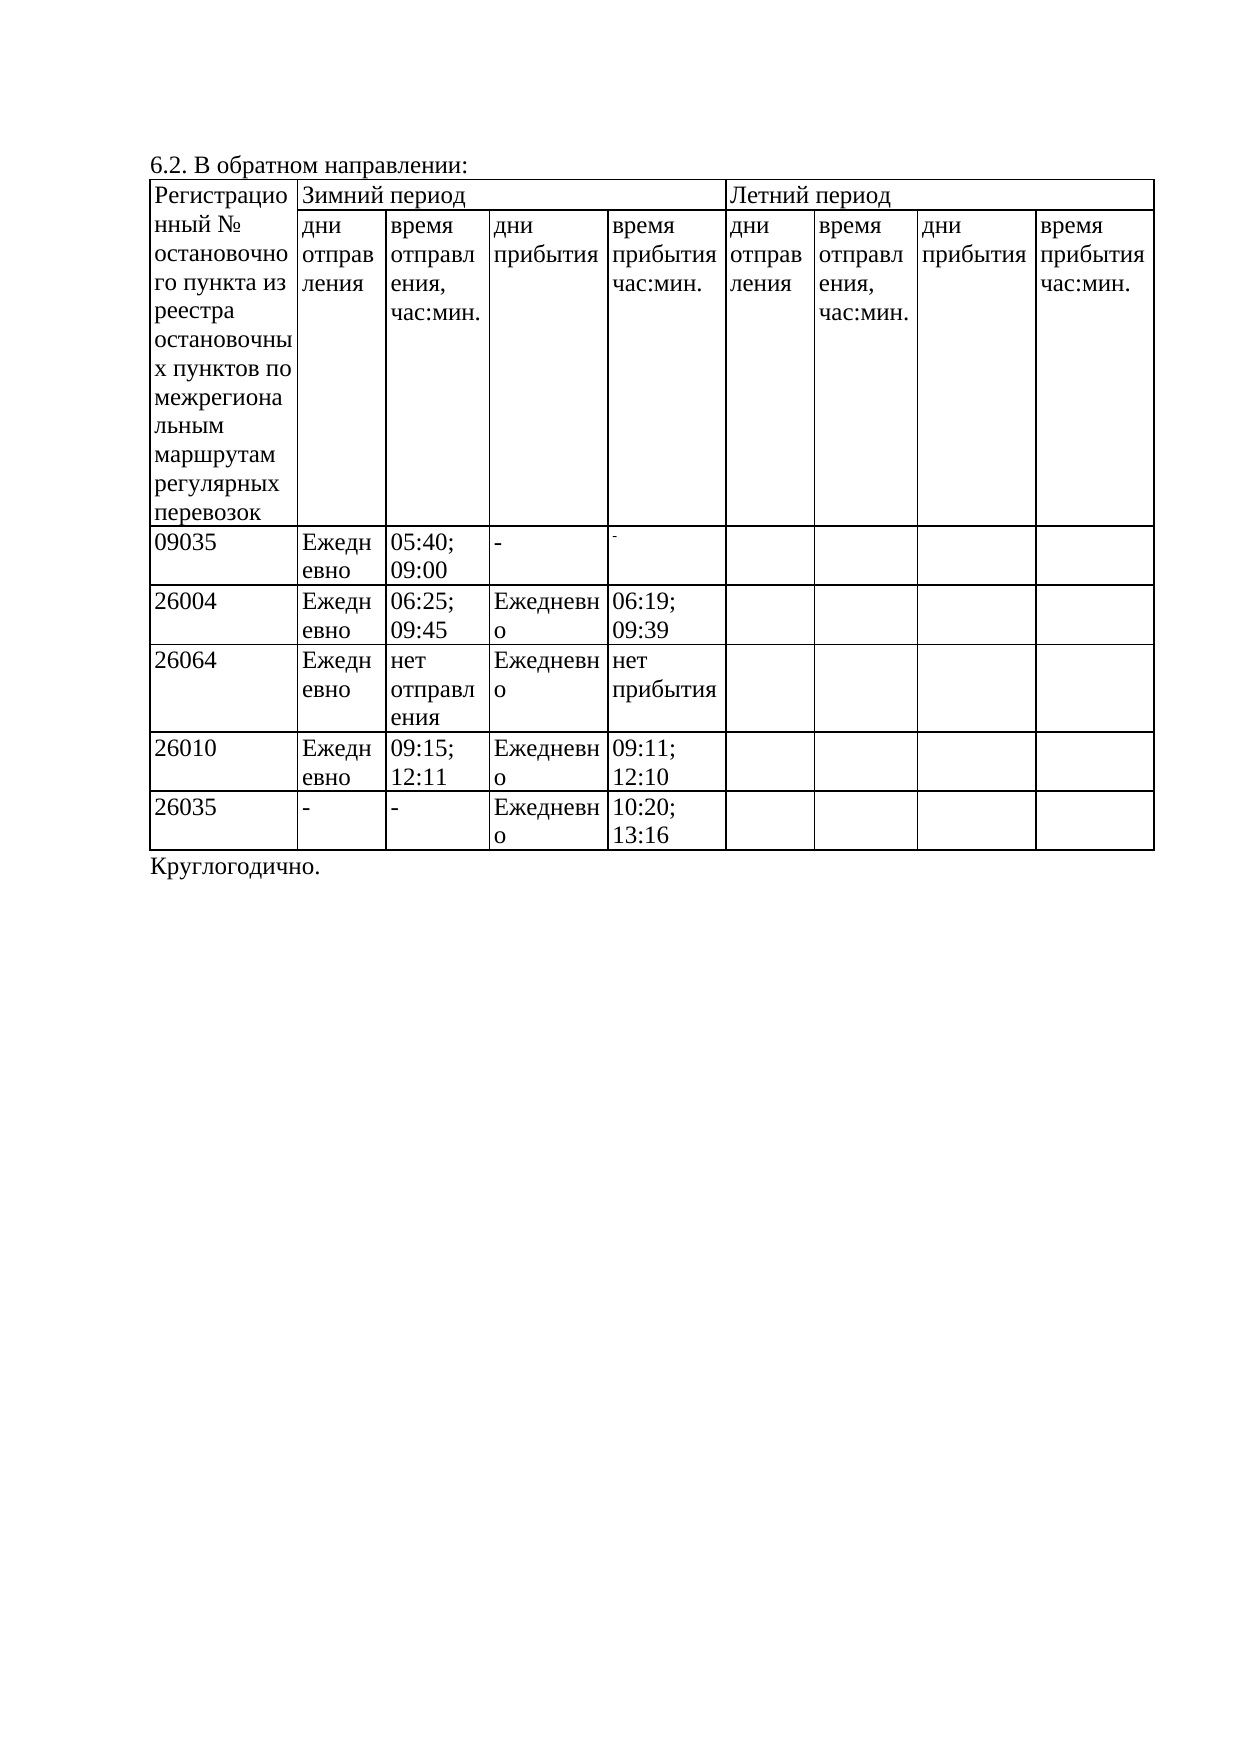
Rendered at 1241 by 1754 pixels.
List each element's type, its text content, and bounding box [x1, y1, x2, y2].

table_cell дни отправления [727, 211, 814, 525]
table_cell [918, 586, 1035, 643]
table_cell Ежедневно [490, 733, 607, 790]
table_cell [727, 645, 814, 731]
table_cell 09035 [151, 527, 297, 584]
table_cell Ежедневно [298, 586, 385, 643]
table_cell [727, 792, 814, 849]
table_cell дни прибытия [918, 211, 1035, 525]
table_cell - [490, 527, 607, 584]
table_cell - [298, 792, 385, 849]
table_cell [727, 733, 814, 790]
table_cell 26010 [151, 733, 297, 790]
table_cell время прибытия час:мин. [609, 211, 725, 525]
table_cell [1037, 733, 1153, 790]
table_header Регистрационный № остановочного пункта из реестра остановочных пунктов по межрегиональным маршрутам регулярных перевозок [151, 180, 297, 525]
table_cell - [387, 792, 489, 849]
table_cell [918, 527, 1035, 584]
table_cell Ежедневно [298, 645, 385, 731]
table_cell [1037, 586, 1153, 643]
table_cell 10:20; 13:16 [609, 792, 725, 849]
table_cell время отправления, час:мин. [387, 211, 489, 525]
table_cell [815, 733, 917, 790]
table_cell дни прибытия [490, 211, 607, 525]
table_cell 05:40; 09:00 [387, 527, 489, 584]
table_cell [1037, 792, 1153, 849]
table_cell [815, 586, 917, 643]
table_cell 26004 [151, 586, 297, 643]
text 6.2. В обратном направлении: [150, 150, 1090, 179]
table_cell Ежедневно [298, 527, 385, 584]
table_cell [727, 527, 814, 584]
table_cell [727, 586, 814, 643]
table_cell 26064 [151, 645, 297, 731]
table_cell Ежедневно [298, 733, 385, 790]
table_cell Ежедневно [490, 792, 607, 849]
table_cell Ежедневно [490, 586, 607, 643]
table_cell 26035 [151, 792, 297, 849]
table_cell нет прибытия [609, 645, 725, 731]
table_cell [815, 645, 917, 731]
table_cell время отправления, час:мин. [815, 211, 917, 525]
table_header Зимний период [298, 180, 725, 209]
table_cell [918, 792, 1035, 849]
table_cell дни отправления [298, 211, 385, 525]
table_cell [918, 645, 1035, 731]
table_cell 06:19; 09:39 [609, 586, 725, 643]
table_cell [815, 792, 917, 849]
table_header Летний период [727, 180, 1153, 209]
table_cell [918, 733, 1035, 790]
table_cell 09:15; 12:11 [387, 733, 489, 790]
table_cell 06:25; 09:45 [387, 586, 489, 643]
table_cell [1037, 527, 1153, 584]
table_cell [1037, 645, 1153, 731]
table_cell Ежедневно [490, 645, 607, 731]
table_cell нет отправления [387, 645, 489, 731]
table_cell 09:11; 12:10 [609, 733, 725, 790]
text Круглогодично. [150, 851, 1090, 880]
table_cell - [609, 527, 725, 584]
table_cell время прибытия час:мин. [1037, 211, 1153, 525]
table_cell [815, 527, 917, 584]
